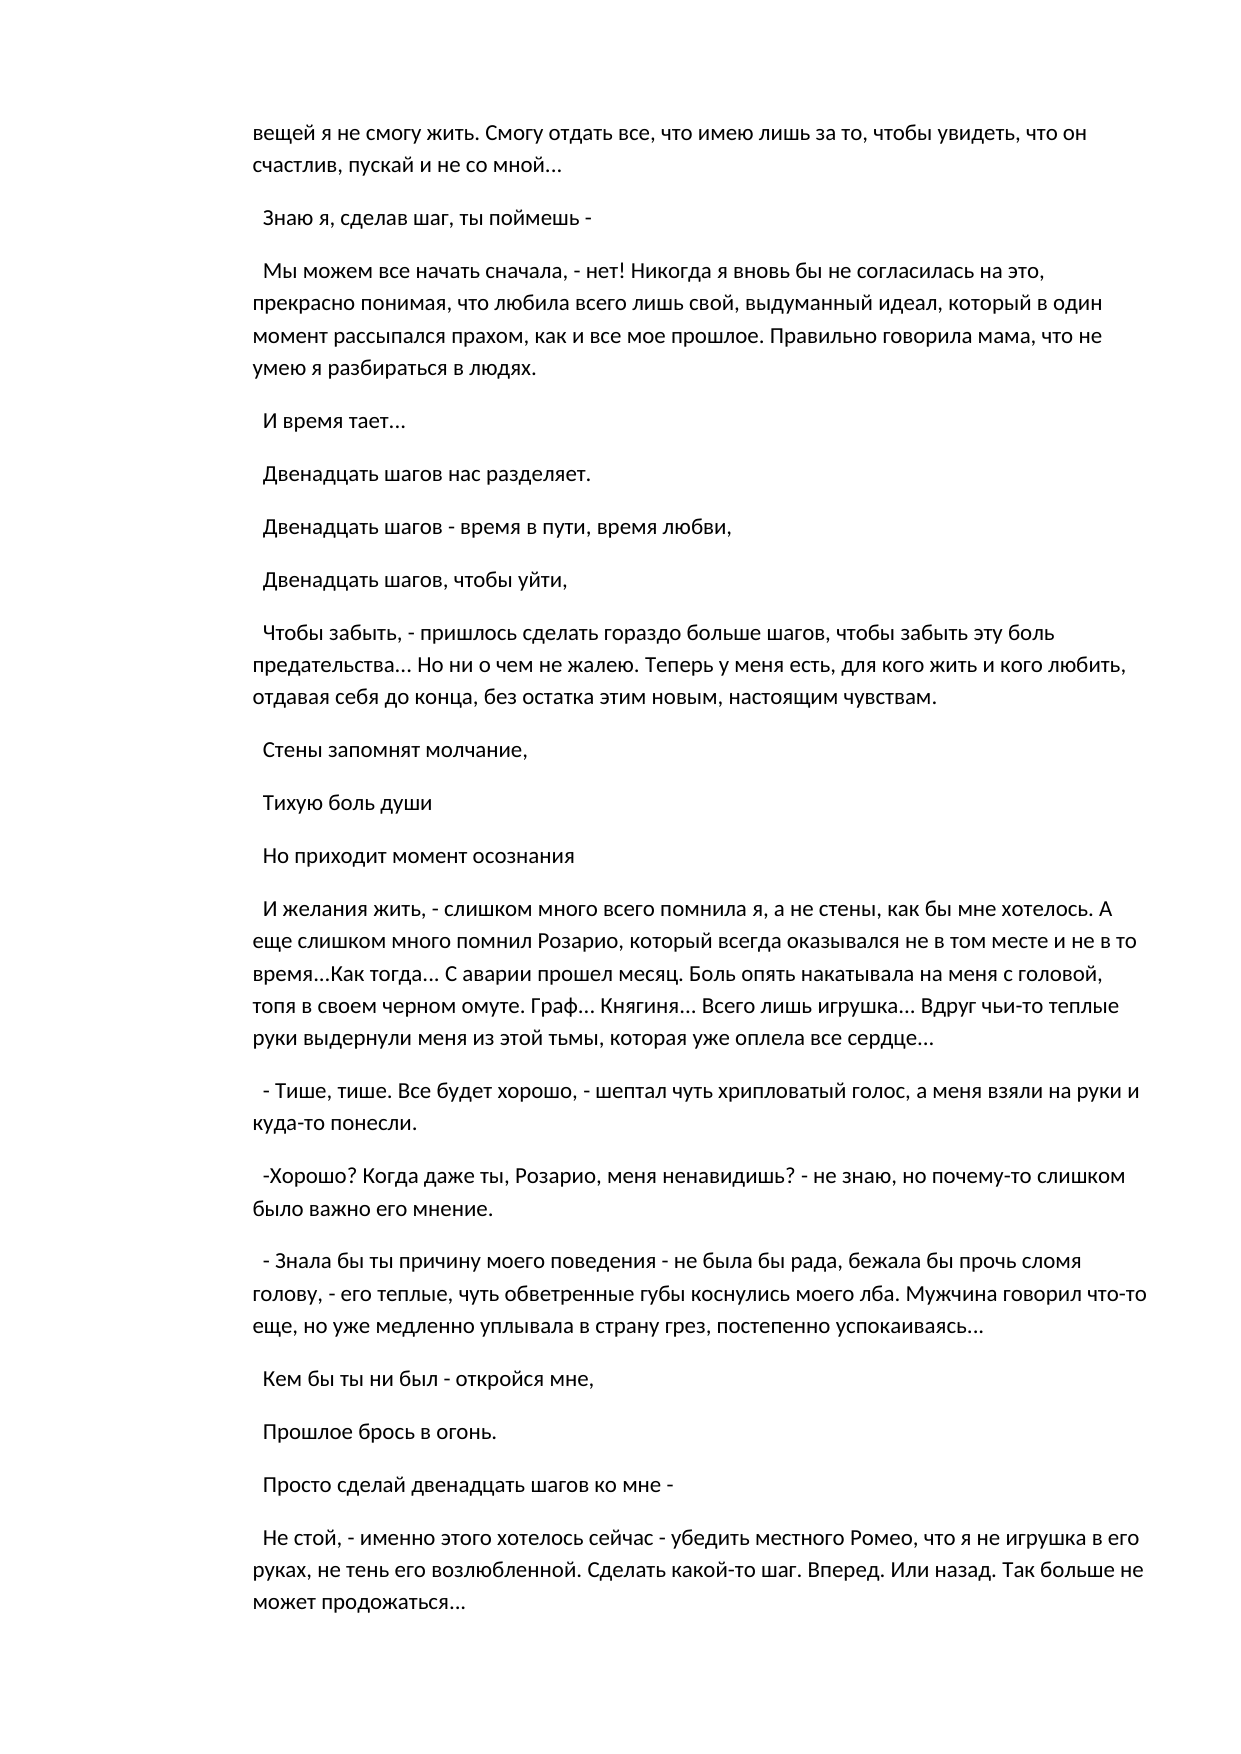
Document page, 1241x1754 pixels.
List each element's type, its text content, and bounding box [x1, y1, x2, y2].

text Тихую боль души [252, 788, 1152, 816]
text И время тает... [252, 406, 1152, 434]
text Прошлое брось в огонь. [252, 1417, 1152, 1445]
text Двенадцать шагов нас разделяет. [252, 459, 1152, 487]
text Чтобы забыть, - пришлось сделать гораздо больше шагов, чтобы забыть эту боль предательства... Но ни о чем не жалею. Теперь у меня есть, для кого жить и кого любить, отдавая себя до конца, без остатка этим новым, настоящим чувствам. [252, 618, 1152, 710]
text Двенадцать шагов, чтобы уйти, [252, 565, 1152, 593]
text Стены запомнят молчание, [252, 735, 1152, 763]
text И желания жить, - слишком много всего помнила я, а не стены, как бы мне хотелось. А еще слишком много помнил Розарио, который всегда оказывался не в том месте и не в то время...Как тогда... С аварии прошел месяц. Боль опять накатывала на меня с головой, топя в своем черном омуте. Граф... Княгиня... Всего лишь игрушка... Вдруг чьи-то теплые руки выдернули меня из этой тьмы, которая уже оплела все сердце... [252, 894, 1152, 1051]
text Двенадцать шагов - время в пути, время любви, [252, 512, 1152, 540]
text Не стой, - именно этого хотелось сейчас - убедить местного Ромео, что я не игрушка в его руках, не тень его возлюбленной. Сделать какой-то шаг. Вперед. Или назад. Так больше не может продожаться... [252, 1523, 1152, 1616]
text Кем бы ты ни был - откройся мне, [252, 1364, 1152, 1392]
text Мы можем все начать сначала, - нет! Никогда я вновь бы не согласилась на это, прекрасно понимая, что любила всего лишь свой, выдуманный идеал, который в один момент рассыпался прахом, как и все мое прошлое. Правильно говорила мама, что не умею я разбираться в людях. [252, 256, 1152, 381]
text Просто сделай двенадцать шагов ко мне - [252, 1470, 1152, 1498]
text Но приходит момент осознания [252, 841, 1152, 869]
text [252, 118, 1152, 178]
text -Хорошо? Когда даже ты, Розарио, меня ненавидишь? - не знаю, но почему-то слишком было важно его мнение. [252, 1161, 1152, 1222]
text - Знала бы ты причину моего поведения - не была бы рада, бежала бы прочь сломя голову, - его теплые, чуть обветренные губы коснулись моего лба. Мужчина говорил что-то еще, но уже медленно уплывала в страну грез, постепенно успокаиваясь... [252, 1247, 1152, 1339]
text Знаю я, сделав шаг, ты поймешь - [252, 203, 1152, 231]
text - Тише, тише. Все будет хорошо, - шептал чуть хрипловатый голос, а меня взяли на руки и куда-то понесли. [252, 1076, 1152, 1136]
